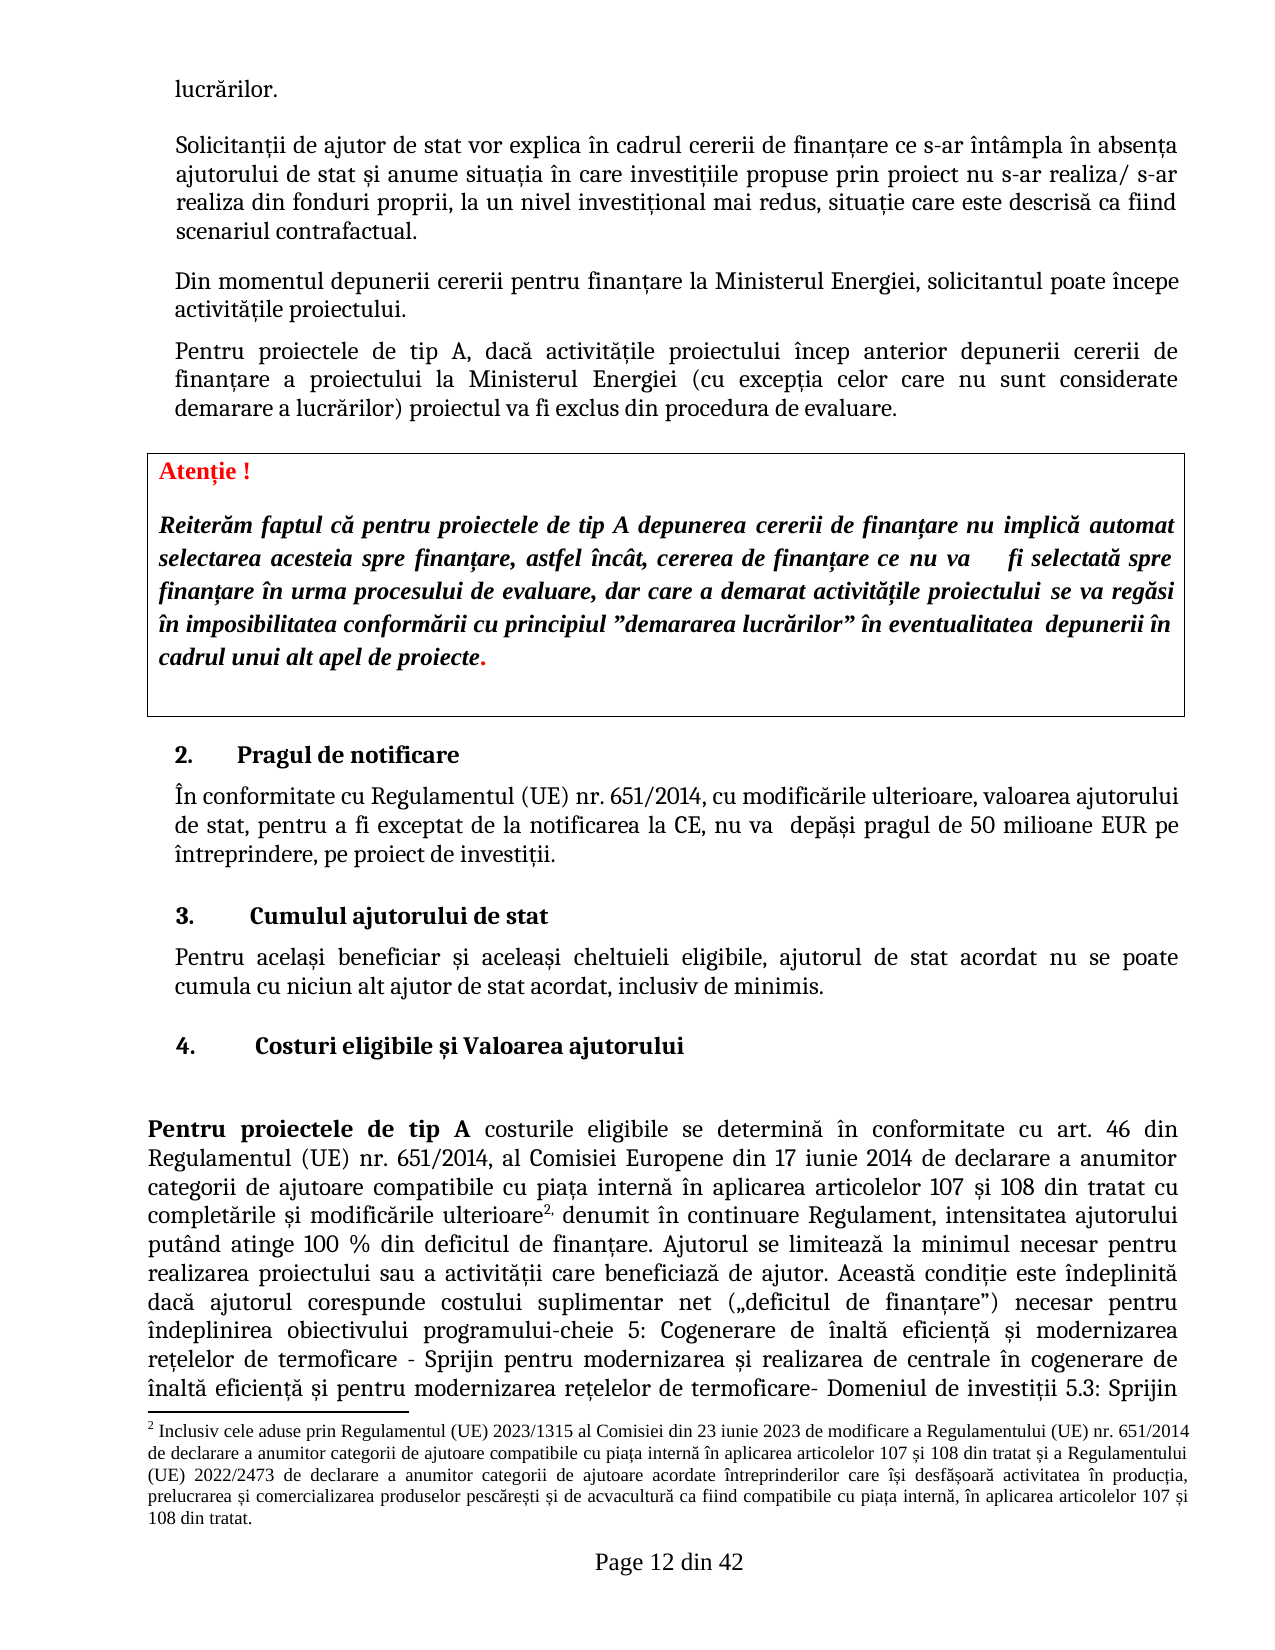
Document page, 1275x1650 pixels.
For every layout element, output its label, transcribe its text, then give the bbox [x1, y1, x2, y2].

text Pentru același beneficiar şi aceleași cheltuieli eligibile, ajutorul de stat acordat nu se poate cumula cu niciun alt ajutor de stat acordat, inclusiv de minimis. [174, 943, 1179, 1001]
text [174, 75, 1179, 104]
text 2. Pragul de notificare [174, 741, 1179, 769]
subtitle Cumulul ajutorului de stat [176, 902, 1179, 931]
text Din momentul depunerii cererii pentru finanțare la Ministerul Energiei, solicitantul poate începe activitățile proiectului. [174, 267, 1179, 324]
text În conformitate cu Regulamentul (UE) nr. 651/2014, cu modificările ulterioare, valoarea ajutorului de stat, pentru a fi exceptat de la notificarea la CE, nu va depăși pragul de 50 milioane EUR pe întreprindere, pe proiect de investiții. [174, 782, 1179, 868]
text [148, 1115, 1179, 1402]
subtitle Costuri eligibile și Valoarea ajutorului [176, 1032, 1179, 1061]
text Solicitanții de ajutor de stat vor explica în cadrul cererii de finanțare ce s-ar întâmpla în absența ajutorului de stat și anume situația în care investițiile propuse prin proiect nu s-ar realiza/ s-ar realiza din fonduri proprii, la un nivel investițional mai redus, situație care este descrisă ca fiind scenariul contrafactual. [176, 131, 1179, 246]
text Pentru proiectele de tip A, dacă activitățile proiectului încep anterior depunerii cererii de finanțare a proiectului la Ministerul Energiei (cu excepția celor care nu sunt considerate demarare a lucrărilor) proiectul va fi exclus din procedura de evaluare. [174, 337, 1179, 423]
